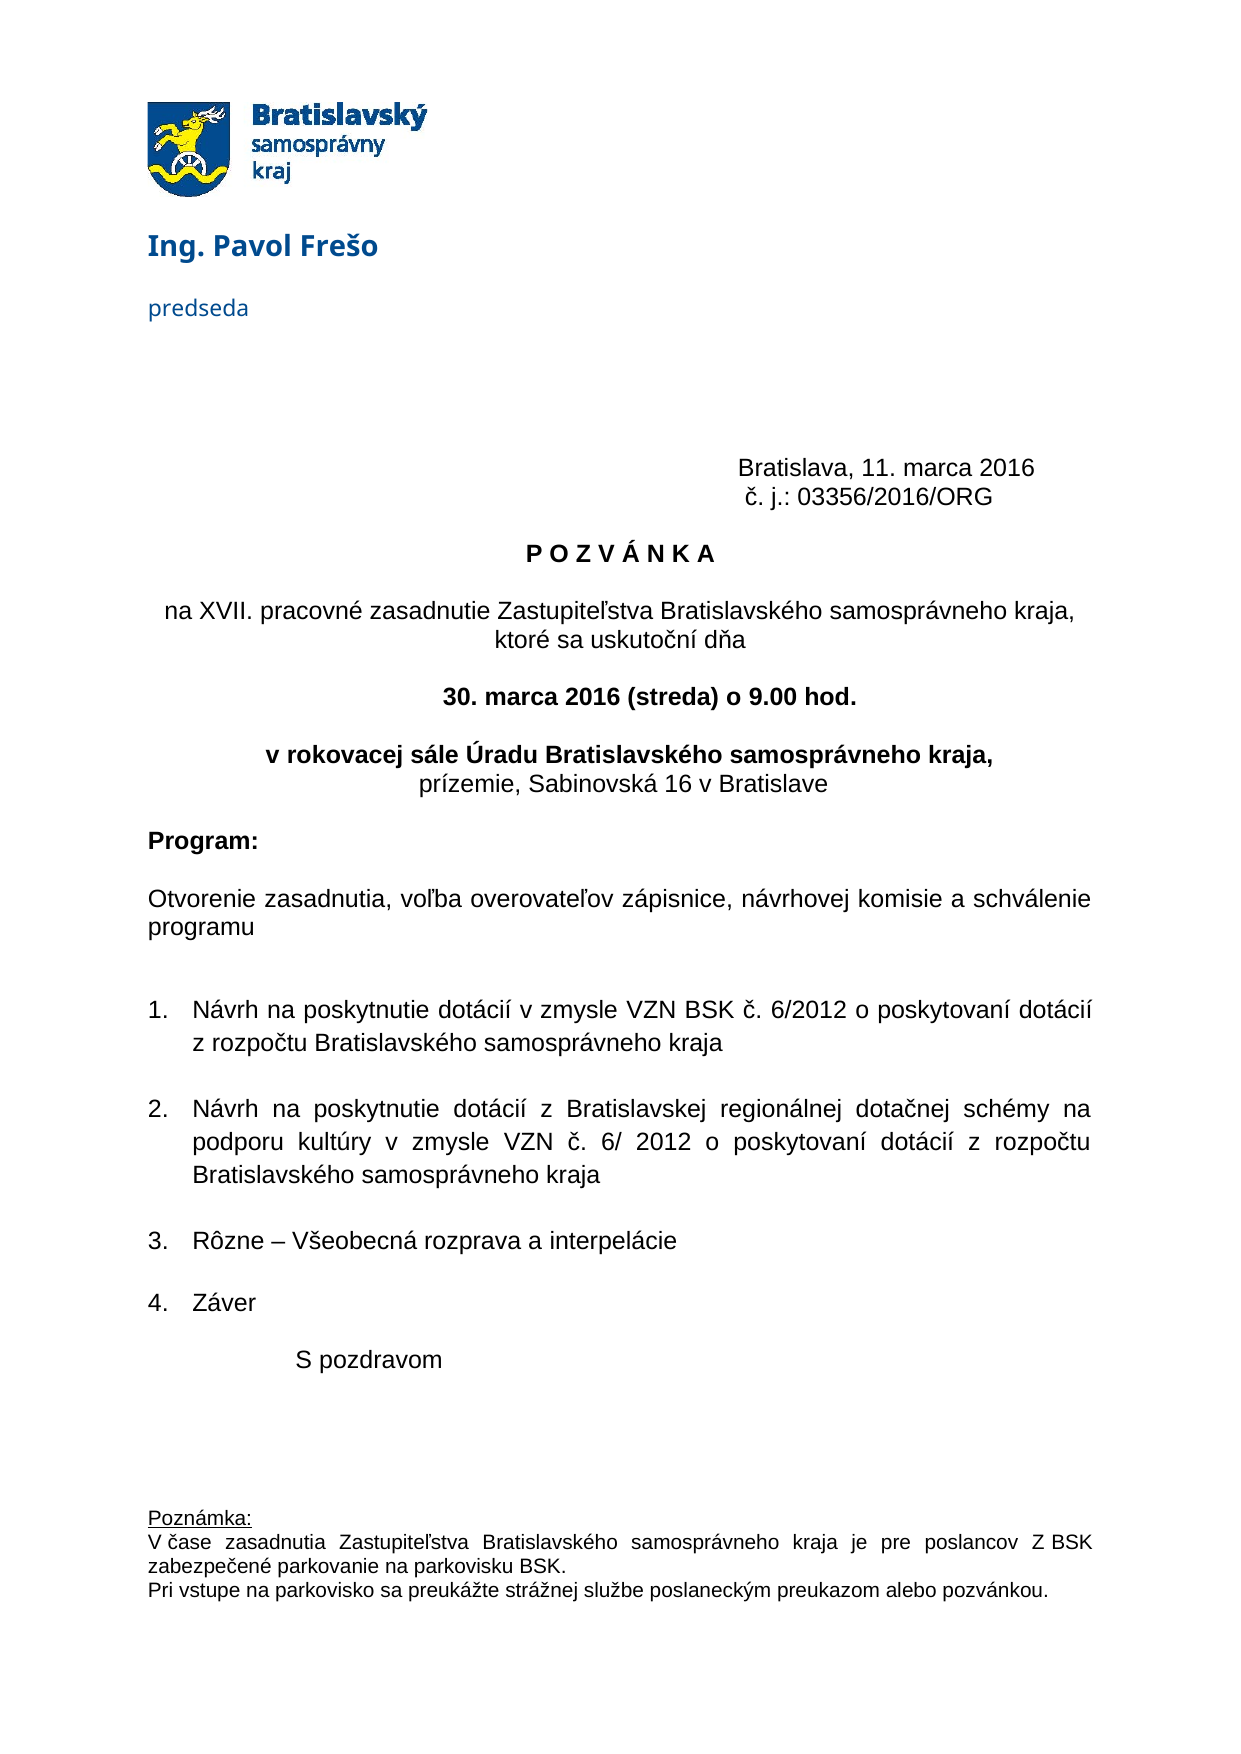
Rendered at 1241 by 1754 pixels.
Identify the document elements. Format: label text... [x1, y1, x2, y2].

text P O Z V Á N K A [148, 539, 1092, 568]
list Záver [148, 1288, 1092, 1317]
text prízemie, Sabinovská 16 v Bratislave [148, 769, 1092, 797]
text Bratislava, 11. marca 2016 [148, 425, 1092, 482]
text V čase zasadnutia Zastupiteľstva Bratislavského samosprávneho kraja je pre poslancov Z BSK zabezpečené parkovanie na parkovisku BSK. [148, 1530, 1092, 1578]
list Návrh na poskytnutie dotácií v zmysle VZN BSK č. 6/2012 o poskytovaní dotácií z rozpočtu Bratislavského samosprávneho kraja [148, 995, 1092, 1057]
picture [147, 102, 428, 197]
text ktoré sa uskutoční dňa [148, 625, 1092, 654]
text v rokovacej sále Úradu Bratislavského samosprávneho kraja, [148, 740, 1092, 769]
list Otvorenie zasadnutia, voľba overovateľov zápisnice, návrhovej komisie a schválenie programu [148, 884, 1092, 941]
text S pozdravom [221, 1345, 1092, 1374]
text 30. marca 2016 (streda) o 9.00 hod. [369, 682, 1092, 711]
text na XVII. pracovné zasadnutie Zastupiteľstva Bratislavského samosprávneho kraja, [148, 596, 1092, 625]
list Rôzne – Všeobecná rozprava a interpelácie [148, 1226, 1092, 1255]
text Program: [148, 826, 1092, 855]
text Pri vstupe na parkovisko sa preukážte strážnej službe poslaneckým preukazom alebo pozvánkou. [148, 1578, 1092, 1602]
text č. j.: 03356/2016/ORG [664, 482, 1092, 511]
list Návrh na poskytnutie dotácií z Bratislavskej regionálnej dotačnej schémy na podporu kultúry v zmysle VZN č. 6/ 2012 o poskytovaní dotácií z rozpočtu Bratislavského samosprávneho kraja [148, 1094, 1092, 1189]
text Poznámka: [148, 1506, 1092, 1530]
